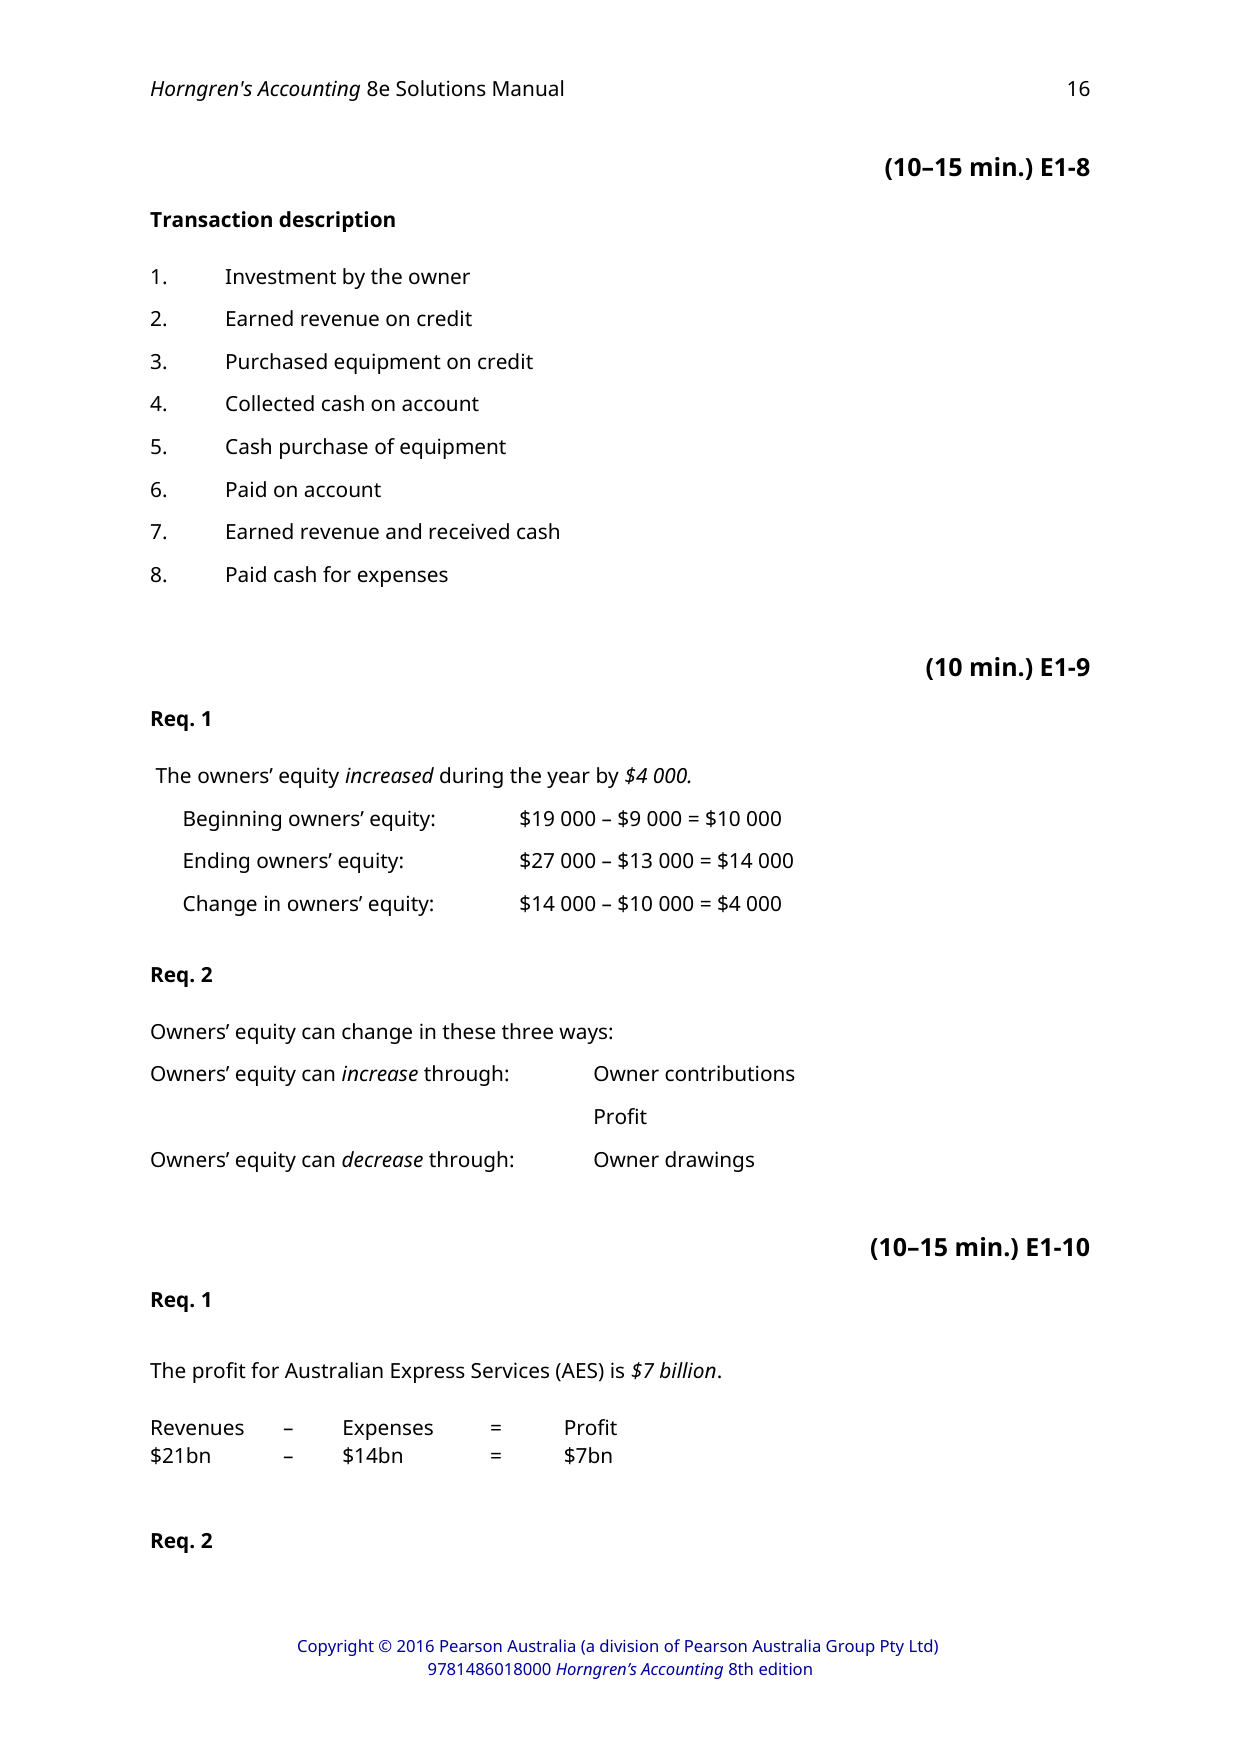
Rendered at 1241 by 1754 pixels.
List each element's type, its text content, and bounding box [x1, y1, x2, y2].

text 8. Paid cash for expenses [150, 560, 1090, 588]
text The owners’ equity increased during the year by $4 000. [150, 761, 1090, 790]
text The profit for Australian Express Services (AES) is $7 billion. [150, 1356, 1090, 1384]
text Owners’ equity can decrease through: Owner drawings [150, 1145, 1090, 1173]
text Change in owners’ equity: $14 000 – $10 000 = $4 000 [150, 889, 1090, 917]
text Req. 2 [150, 1527, 1090, 1555]
text 6. Paid on account [150, 475, 1090, 503]
text 2. Earned revenue on credit [150, 304, 1090, 333]
text Beginning owners’ equity: $19 000 – $9 000 = $10 000 [150, 804, 1090, 832]
text 1. Investment by the owner [150, 262, 1090, 290]
text 3. Purchased equipment on credit [150, 347, 1090, 375]
subtitle (10–15 min.) E1-10 [150, 1230, 1090, 1264]
text 7. Earned revenue and received cash [150, 517, 1090, 546]
text Ending owners’ equity: $27 000 – $13 000 = $14 000 [150, 846, 1090, 875]
text 4. Collected cash on account [150, 389, 1090, 418]
text 5. Cash purchase of equipment [150, 432, 1090, 461]
subtitle (10 min.) E1-9 [150, 649, 1090, 683]
text Revenues – Expenses = Profit [150, 1413, 1090, 1441]
text Req. 2 [150, 960, 1090, 988]
text Req. 1 [150, 704, 1090, 733]
subtitle (10–15 min.) E1-8 [150, 150, 1090, 184]
text Transaction description [150, 205, 1090, 233]
text $21bn – $14bn = $7bn [150, 1441, 1090, 1470]
text Req. 1 [150, 1285, 1090, 1313]
text Owners’ equity can increase through: Owner contributions [150, 1059, 1090, 1088]
text Profit [150, 1102, 1090, 1131]
text Owners’ equity can change in these three ways: [150, 1017, 1090, 1045]
